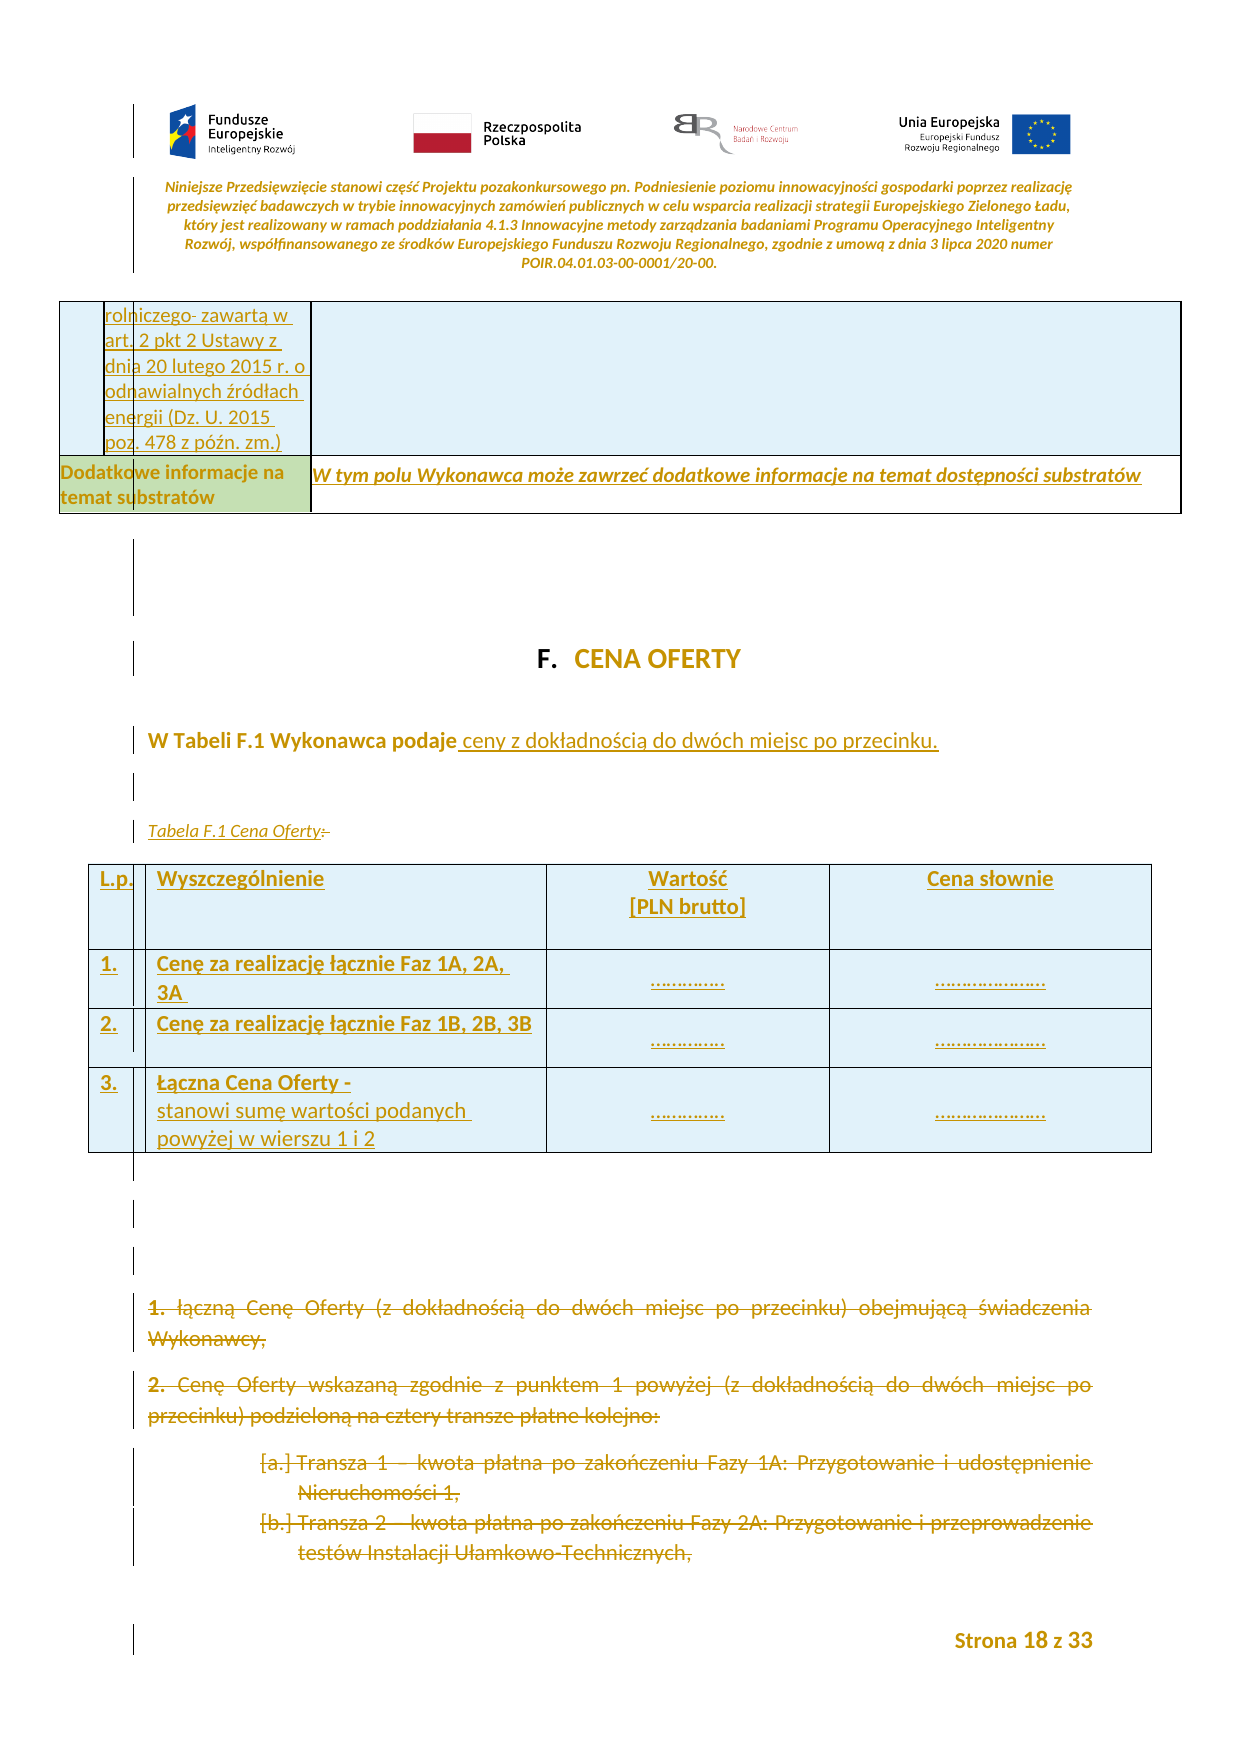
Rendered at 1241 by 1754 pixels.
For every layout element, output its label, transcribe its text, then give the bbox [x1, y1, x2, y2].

text W Tabeli F.1 Wykonawca podaje [148, 726, 1093, 754]
table_cell W tym polu Wykonawca może zawrzeć dodatkowe informacje na temat dostępności substratów [312, 456, 1180, 512]
table_cell Dodatkowe informacje na temat substratów [60, 456, 310, 512]
picture [169, 104, 1071, 159]
subtitle CENA OFERTY [185, 641, 1093, 676]
